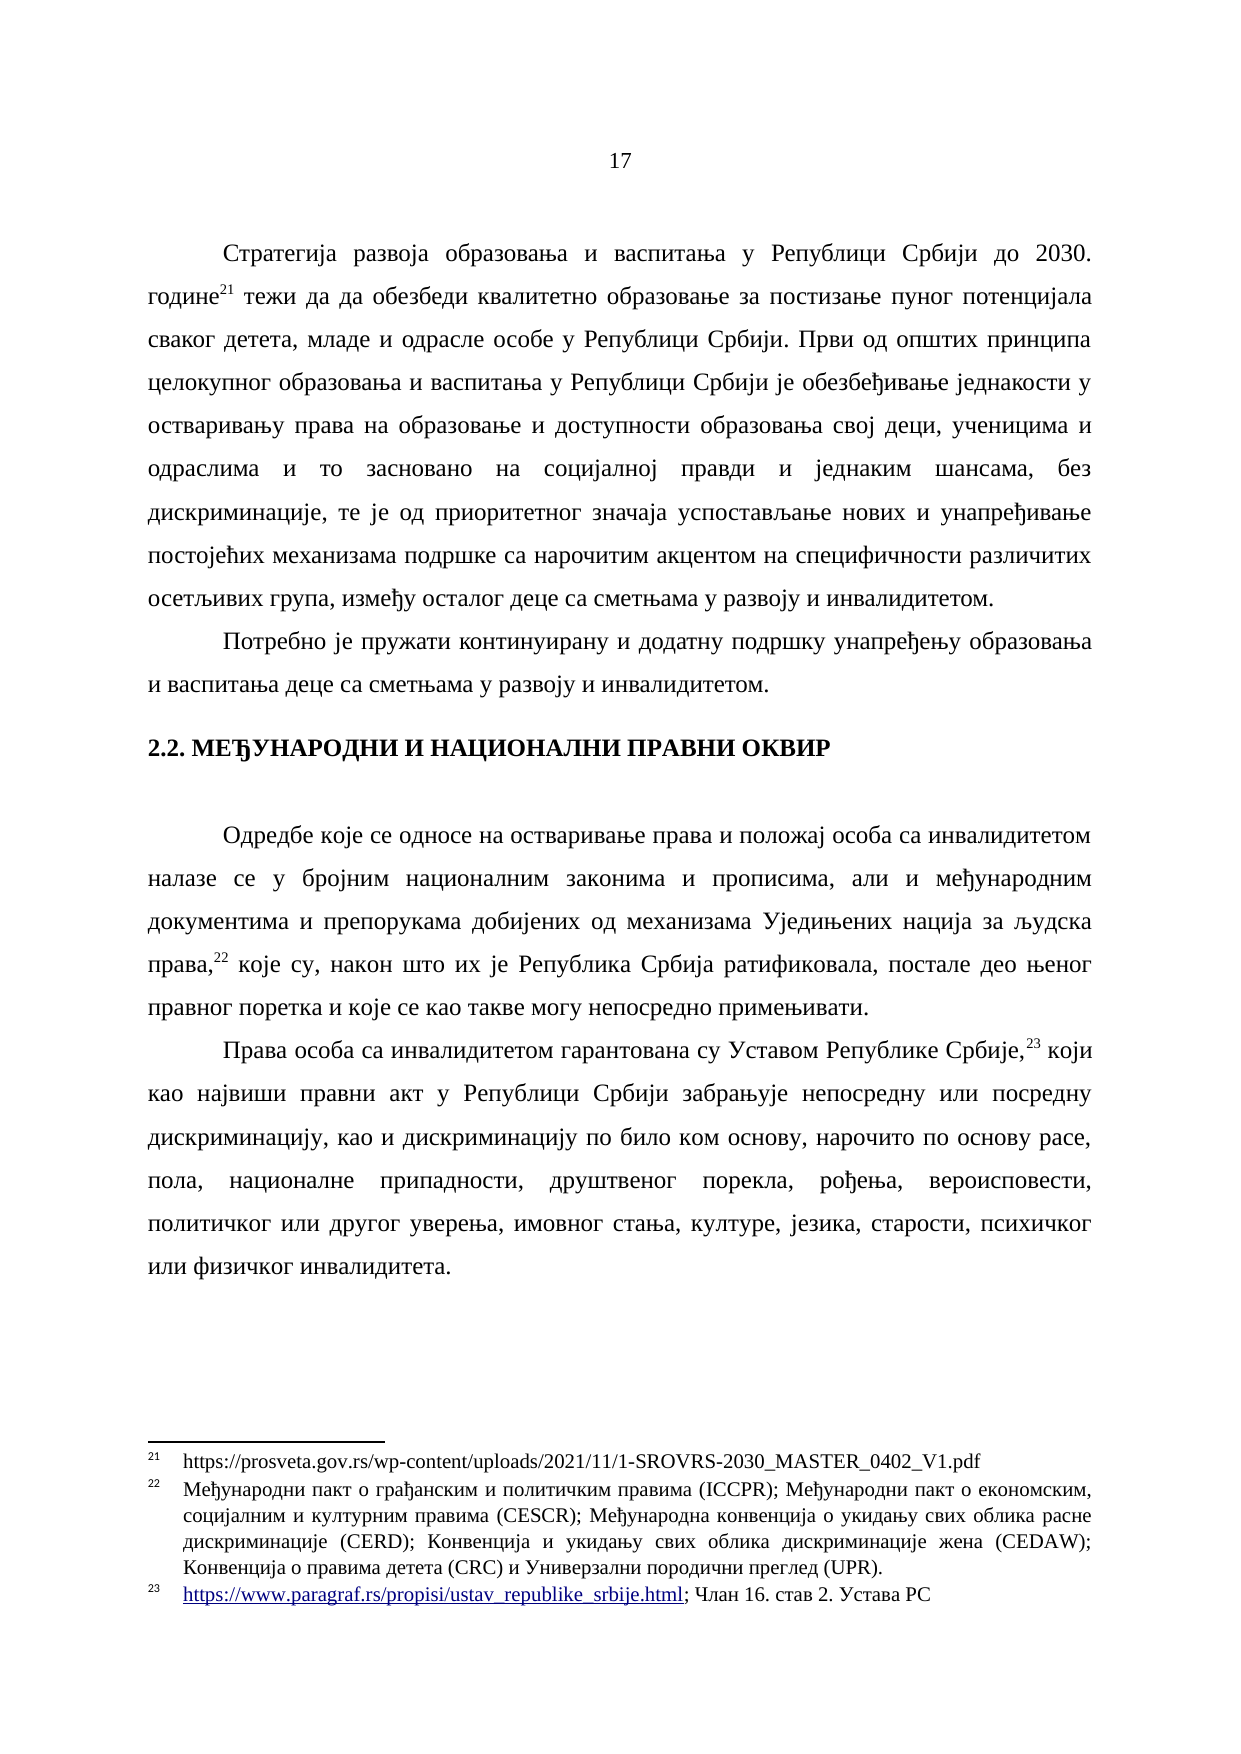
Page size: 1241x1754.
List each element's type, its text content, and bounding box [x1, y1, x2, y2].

text Одредбе које се односе на остваривање права и положај особа са инвалидитетом налазе се у бројним националним законима и прописима, али и међународним документима и препорукама добијених од механизама Уједињених нација за људска права, које су, након што их је Република Србија ратификовала, постале део њеног правног поретка и које се као такве могу непосредно примењивати. [148, 820, 1093, 1021]
text Стратегија развоја образовања и васпитања у Републици Србији до 2030. године тежи да да обезбеди квалитетно образовање за постизање пуног потенцијала сваког детета, младе и одрасле особе у Републици Србији. Први од општих принципа целокупног образовања и васпитања у Републици Србији је обезбеђивање једнакости у остваривању права на образовање и доступности образовања свој деци, ученицима и одраслима и то засновано на социјалној правди и једнаким шансама, без дискриминације, те је од приоритетног значаја успостављање нових и унапређивање постојећих механизама подршке са нарочитим акцентом на специфичности различитих осетљивих група, између осталог деце са сметњама у развоју и инвалидитетом. [148, 238, 1093, 612]
subtitle 2.2. МЕЂУНАРОДНИ И НАЦИОНАЛНИ ПРАВНИ ОКВИР [148, 733, 1093, 762]
text Права особа са инвалидитетом гарантована су Уставом Републике Србије, који као највиши правни акт у Републици Србији забрањује непосредну или посредну дискриминацију, као и дискриминацију по било ком основу, нарочито по основу расе, пола, националне припадности, друштвеног порекла, рођења, вероисповести, политичког или другог уверења, имовног стања, културе, језика, старости, психичког или физичког инвалидитета. [148, 1035, 1093, 1280]
text Потребно је пружати континуирану и додатну подршку унапређењу образовања и васпитања деце са сметњама у развоју и инвалидитетом. [148, 626, 1093, 698]
